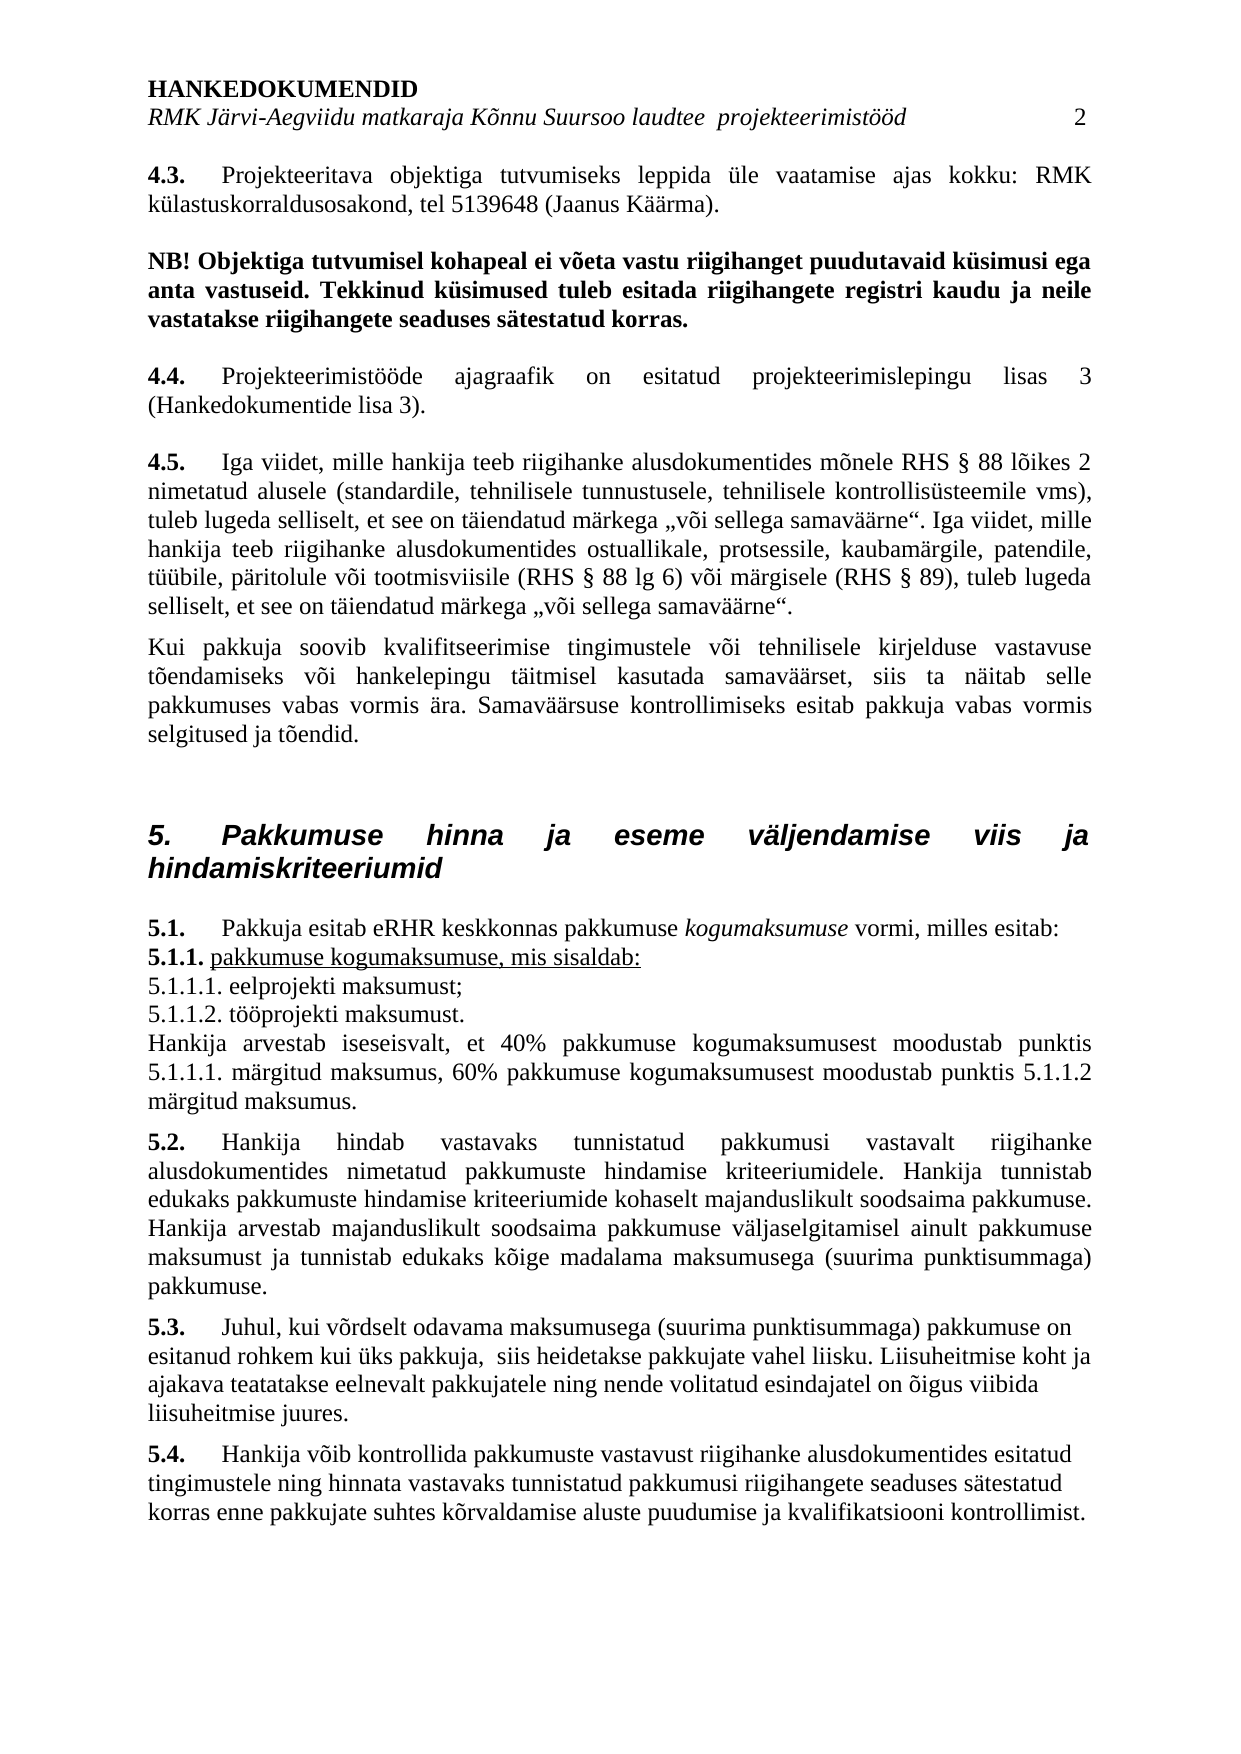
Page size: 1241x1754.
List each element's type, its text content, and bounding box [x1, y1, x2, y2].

list Kui pakkuja soovib kvalifitseerimise tingimustele või tehnilisele kirjelduse vastavuse tõendamiseks või hankelepingu täitmisel kasutada samaväärset, siis ta näitab selle pakkumuses vabas vormis ära. Samaväärsuse kontrollimiseks esitab pakkuja vabas vormis selgitused ja tõendid. [148, 632, 1093, 747]
list eelprojekti maksumust; [148, 971, 1093, 999]
list Iga viidet, mille hankija teeb riigihanke alusdokumentides mõnele RHS § 88 lõikes 2 nimetatud alusele (standardile, tehnilisele tunnustusele, tehnilisele kontrollisüsteemile vms), tuleb lugeda selliselt, et see on täiendatud märkega „või sellega samaväärne“. Iga viidet, mille hankija teeb riigihanke alusdokumentides ostuallikale, protsessile, kaubamärgile, patendile, tüübile, päritolule või tootmisviisile (RHS § 88 lg 6) või märgisele (RHS § 89), tuleb lugeda selliselt, et see on täiendatud märkega „või sellega samaväärne“. [148, 447, 1093, 620]
list Projekteeritava objektiga tutvumiseks leppida üle vaatamise ajas kokku: RMK külastuskorraldusosakond, tel 5139648 (Jaanus Käärma). [148, 160, 1093, 217]
text NB! Objektiga tutvumisel kohapeal ei võeta vastu riigihanget puudutavaid küsimusi ega anta vastuseid. Tekkinud küsimused tuleb esitada riigihangete registri kaudu ja neile vastatakse riigihangete seaduses sätestatud korras. [148, 246, 1093, 332]
list Juhul, kui võrdselt odavama maksumusega (suurima punktisummaga) pakkumuse on esitanud rohkem kui üks pakkuja, siis heidetakse pakkujate vahel liisku. Liisuheitmise koht ja ajakava teatatakse eelnevalt pakkujatele ning nende volitatud esindajatel on õigus viibida liisuheitmise juures. [148, 1312, 1093, 1427]
list Hankija arvestab iseseisvalt, et 40% pakkumuse kogumaksumusest moodustab punktis 5.1.1.1. märgitud maksumus, 60% pakkumuse kogumaksumusest moodustab punktis 5.1.1.2 märgitud maksumus. [148, 1028, 1093, 1114]
list tööprojekti maksumust. [148, 999, 1093, 1028]
list Hankija võib kontrollida pakkumuste vastavust riigihanke alusdokumentides esitatud tingimustele ning hinnata vastavaks tunnistatud pakkumusi riigihangete seaduses sätestatud korras enne pakkujate suhtes kõrvaldamise aluste puudumise ja kvalifikatsiooni kontrollimist. [148, 1439, 1093, 1526]
subtitle Pakkumuse hinna ja eseme väljendamise viis ja hindamiskriteeriumid [148, 817, 1093, 884]
list pakkumuse kogumaksumuse, mis sisaldab: [148, 942, 1093, 971]
list Pakkuja esitab eRHR keskkonnas pakkumuse kogumaksumuse vormi, milles esitab: [148, 913, 1093, 942]
list Projekteerimistööde ajagraafik on esitatud projekteerimislepingu lisas 3 (Hankedokumentide lisa 3). [148, 361, 1093, 419]
list Hankija hindab vastavaks tunnistatud pakkumusi vastavalt riigihanke alusdokumentides nimetatud pakkumuste hindamise kriteeriumidele. Hankija tunnistab edukaks pakkumuste hindamise kriteeriumide kohaselt majanduslikult soodsaima pakkumuse. Hankija arvestab majanduslikult soodsaima pakkumuse väljaselgitamisel ainult pakkumuse maksumust ja tunnistab edukaks kõige madalama maksumusega (suurima punktisummaga) pakkumuse. [148, 1127, 1093, 1299]
